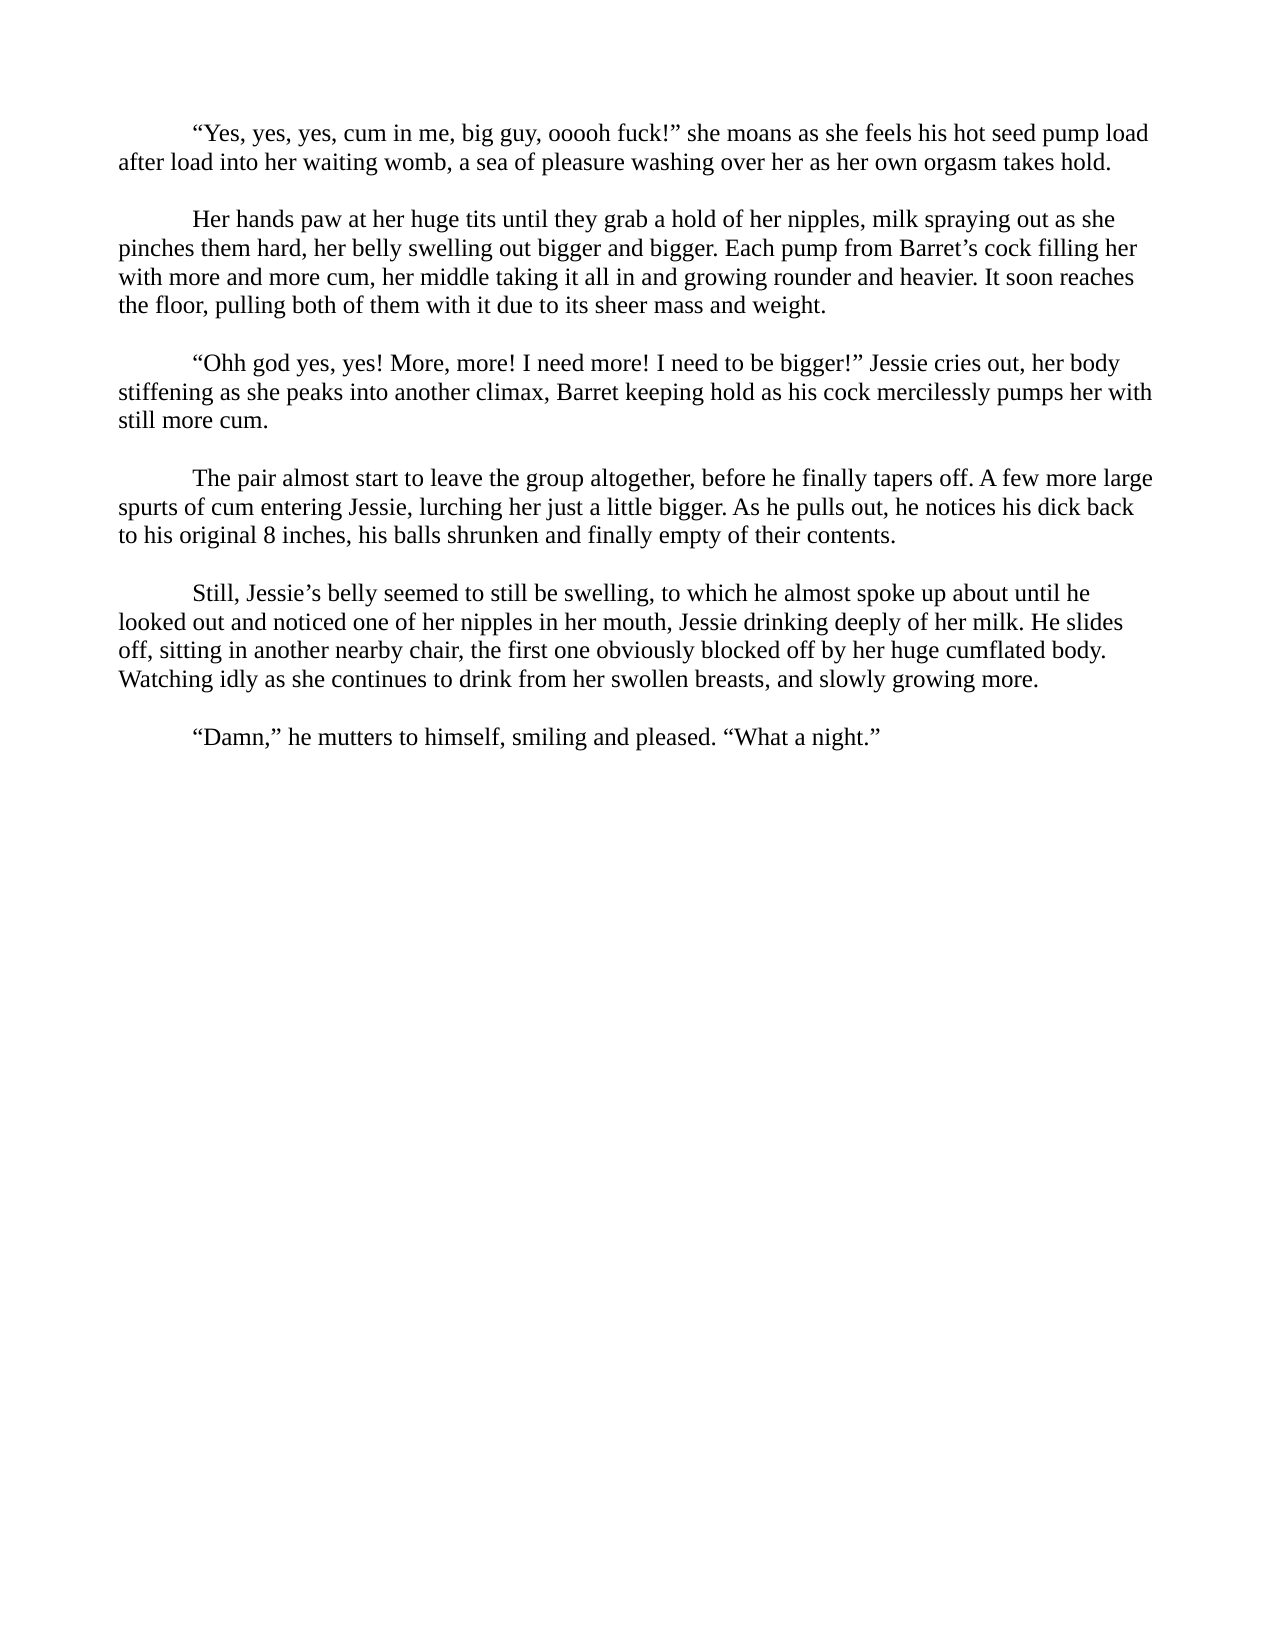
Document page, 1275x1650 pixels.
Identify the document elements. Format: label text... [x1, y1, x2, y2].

text The pair almost start to leave the group altogether, before he finally tapers off. A few more large spurts of cum entering Jessie, lurching her just a little bigger. As he pulls out, he notices his dick back to his original 8 inches, his balls shrunken and finally empty of their contents. [118, 463, 1157, 549]
text Still, Jessie’s belly seemed to still be swelling, to which he almost spoke up about until he looked out and noticed one of her nipples in her mouth, Jessie drinking deeply of her milk. He slides off, sitting in another nearby chair, the first one obviously blocked off by her huge cumflated body. Watching idly as she continues to drink from her swollen breasts, and slowly growing more. [118, 578, 1157, 693]
text “Yes, yes, yes, cum in me, big guy, ooooh fuck!” she moans as she feels his hot seed pump load after load into her waiting womb, a sea of pleasure washing over her as her own orgasm takes hold. [118, 118, 1157, 176]
text “Damn,” he mutters to himself, smiling and pleased. “What a night.” [118, 722, 1157, 751]
text Her hands paw at her huge tits until they grab a hold of her nipples, milk spraying out as she pinches them hard, her belly swelling out bigger and bigger. Each pump from Barret’s cock filling her with more and more cum, her middle taking it all in and growing rounder and heavier. It soon reaches the floor, pulling both of them with it due to its sheer mass and weight. [118, 204, 1157, 319]
text “Ohh god yes, yes! More, more! I need more! I need to be bigger!” Jessie cries out, her body stiffening as she peaks into another climax, Barret keeping hold as his cock mercilessly pumps her with still more cum. [118, 348, 1157, 434]
